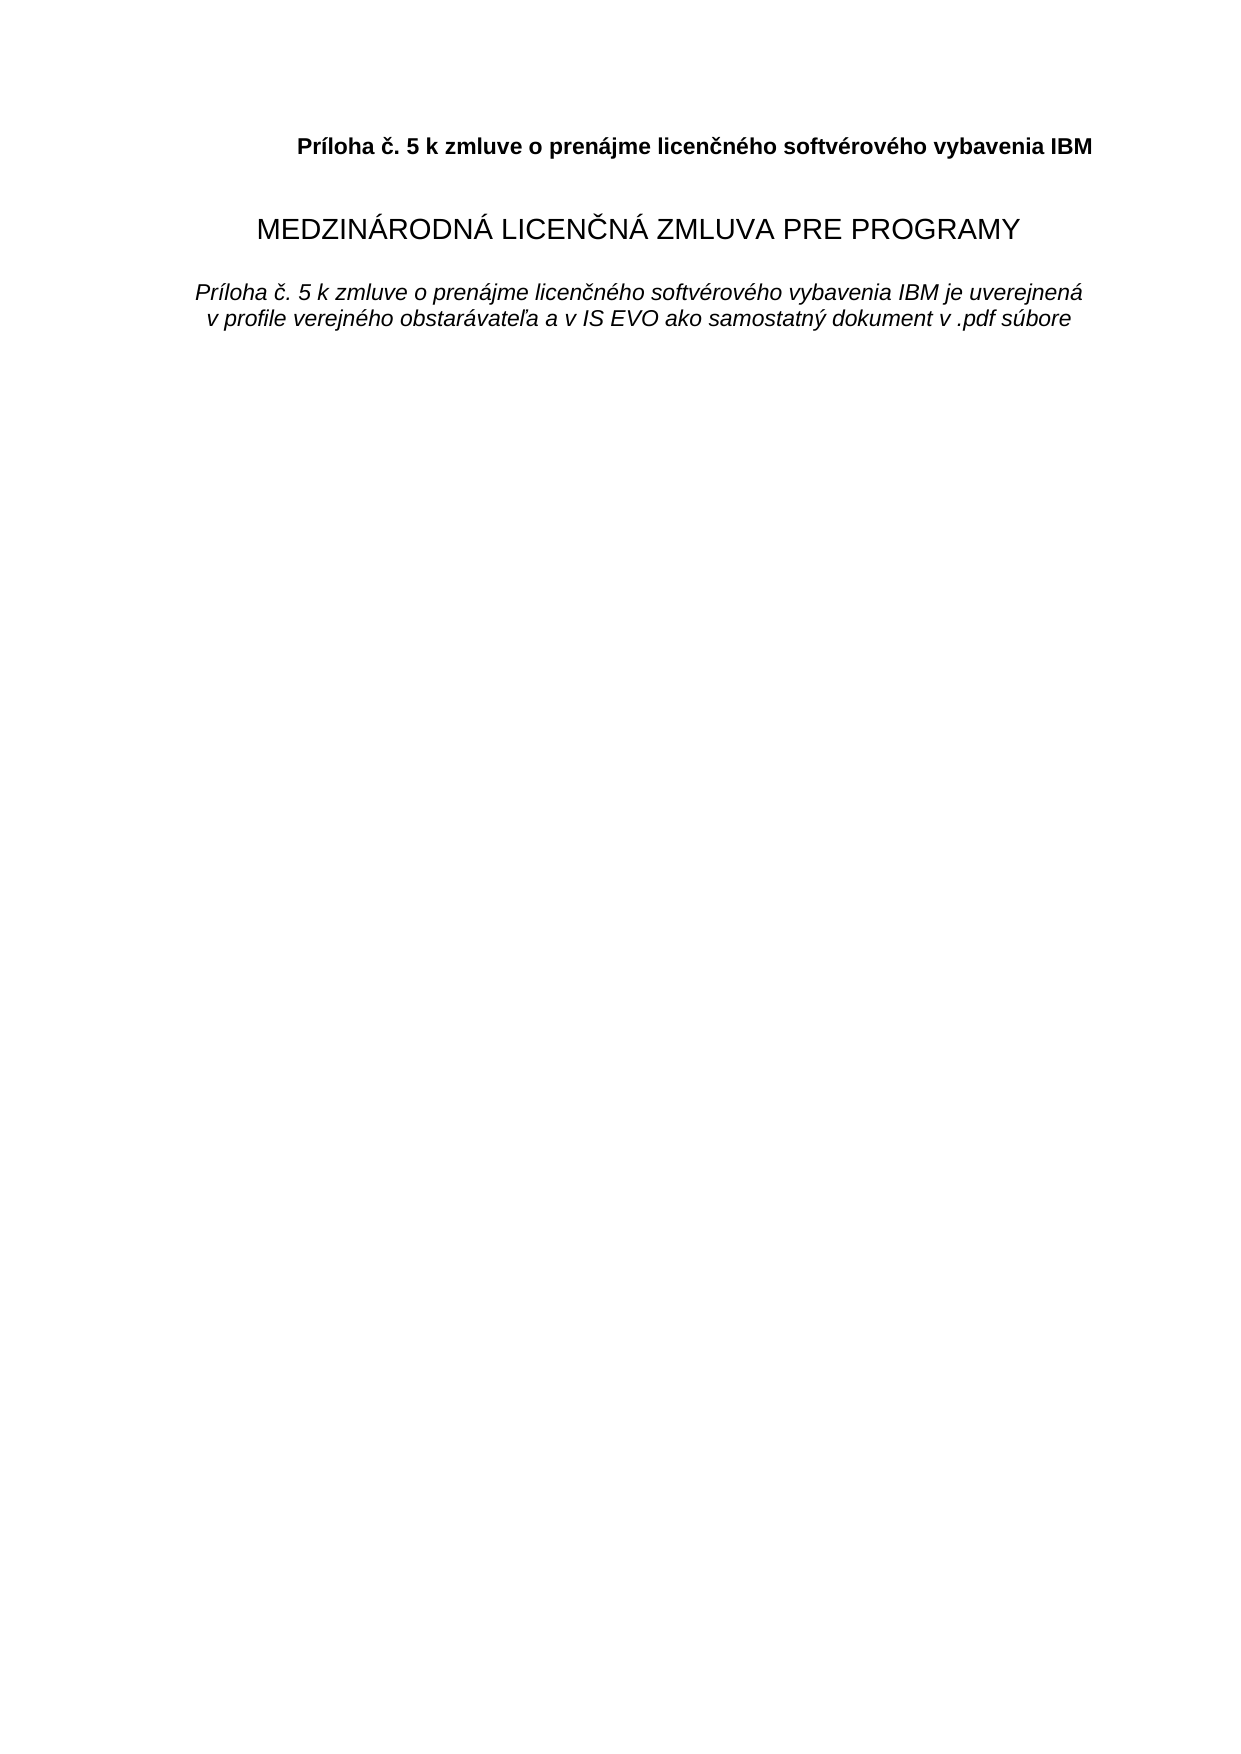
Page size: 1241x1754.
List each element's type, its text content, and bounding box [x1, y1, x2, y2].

text MEDZINÁRODNÁ LICENČNÁ ZMLUVA PRE PROGRAMY [185, 212, 1092, 246]
text Príloha č. 5 k zmluve o prenájme licenčného softvérového vybavenia IBM [185, 133, 1092, 159]
text Príloha č. 5 k zmluve o prenájme licenčného softvérového vybavenia IBM je uverejnená v profile verejného obstarávateľa a v IS EVO ako samostatný dokument v .pdf súbore [185, 279, 1092, 332]
